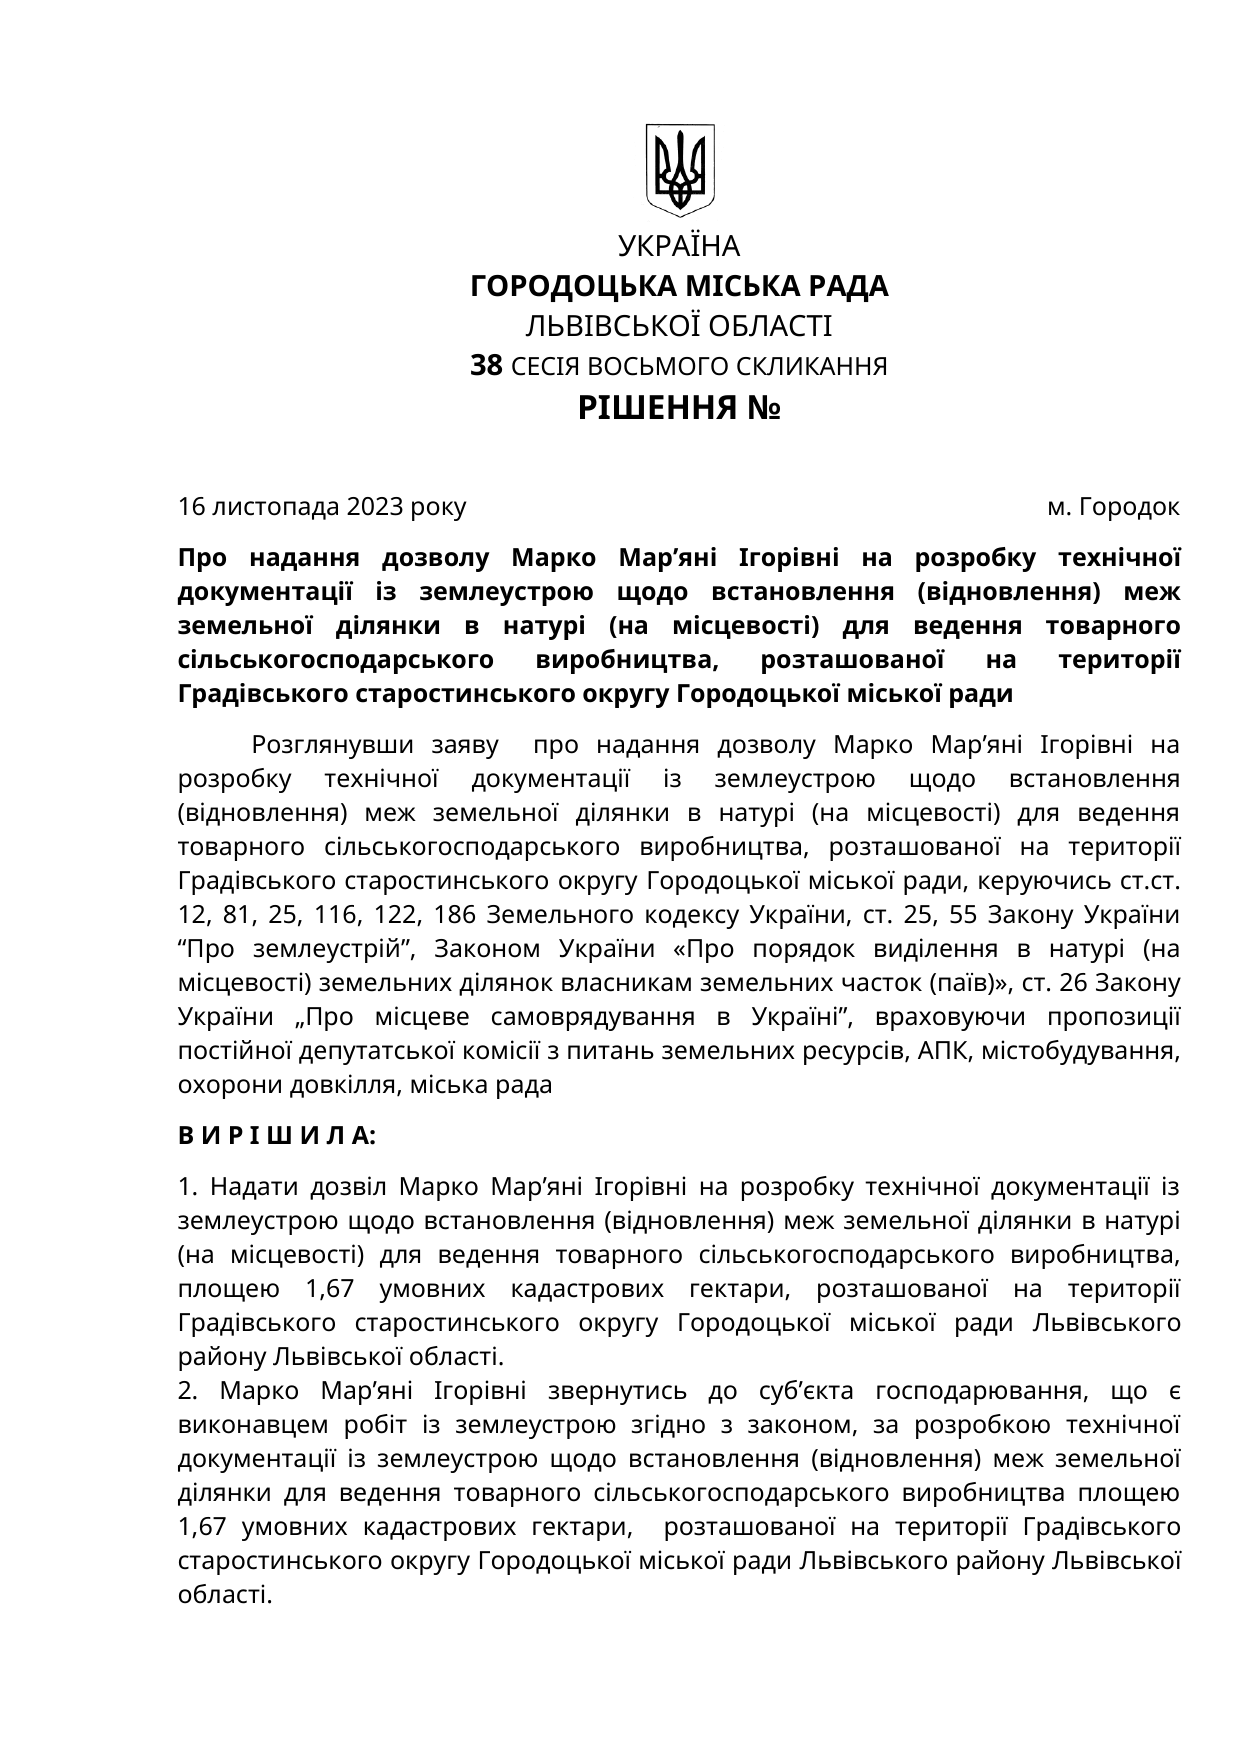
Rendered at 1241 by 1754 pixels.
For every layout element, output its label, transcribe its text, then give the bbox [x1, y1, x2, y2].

text РІШЕННЯ № [177, 384, 1181, 429]
text 2. Марко Мар’яні Ігорівні звернутись до суб’єкта господарювання, що є виконавцем робіт із землеустрою згідно з законом, за розробкою технічної документації із землеустрою щодо встановлення (відновлення) меж земельної ділянки для ведення товарного сільськогосподарського виробництва площею 1,67 умовних кадастрових гектари, розташованої на території Градівського старостинського округу Городоцької міської ради Львівського району Львівської області. [177, 1373, 1182, 1611]
picture [633, 118, 726, 222]
text Розглянувши заяву про надання дозволу Марко Мар’яні Ігорівні на розробку технічної документації із землеустрою щодо встановлення (відновлення) меж земельної ділянки в натурі (на місцевості) для ведення товарного сільськогосподарського виробництва, розташованої на території Градівського старостинського округу Городоцької міської ради, керуючись ст.ст. 12, 81, 25, 116, 122, 186 Земельного кодексу України, ст. 25, 55 Закону України “Про землеустрій”, Законом України «Про порядок виділення в натурі (на місцевості) земельних ділянок власникам земельних часток (паїв)», ст. 26 Закону України „Про місцеве самоврядування в Україні”, враховуючи пропозиції постійної депутатської комісії з питань земельних ресурсів, АПК, містобудування, охорони довкілля, міська рада [177, 726, 1182, 1101]
text ГОРОДОЦЬКА МІСЬКА РАДА [177, 265, 1181, 305]
text Про надання дозволу Марко Мар’яні Ігорівні на розробку технічної документації із землеустрою щодо встановлення (відновлення) меж земельної ділянки в натурі (на місцевості) для ведення товарного сільськогосподарського виробництва, розташованої на території Градівського старостинського округу Городоцької міської ради [177, 539, 1182, 709]
text УКРАЇНА [177, 225, 1181, 265]
text 16 листопада 2023 року м. Городок [177, 488, 1181, 523]
text 1. Надати дозвіл Марко Мар’яні Ігорівні на розробку технічної документації із землеустрою щодо встановлення (відновлення) меж земельної ділянки в натурі (на місцевості) для ведення товарного сільськогосподарського виробництва, площею 1,67 умовних кадастрових гектари, розташованої на території Градівського старостинського округу Городоцької міської ради Львівського району Львівської області. [177, 1168, 1182, 1373]
text 38 сесія восьмого скликання [177, 344, 1181, 384]
text В И Р І Ш И Л А: [177, 1118, 1182, 1152]
text ЛЬВІВСЬКОЇ ОБЛАСТІ [177, 305, 1181, 344]
